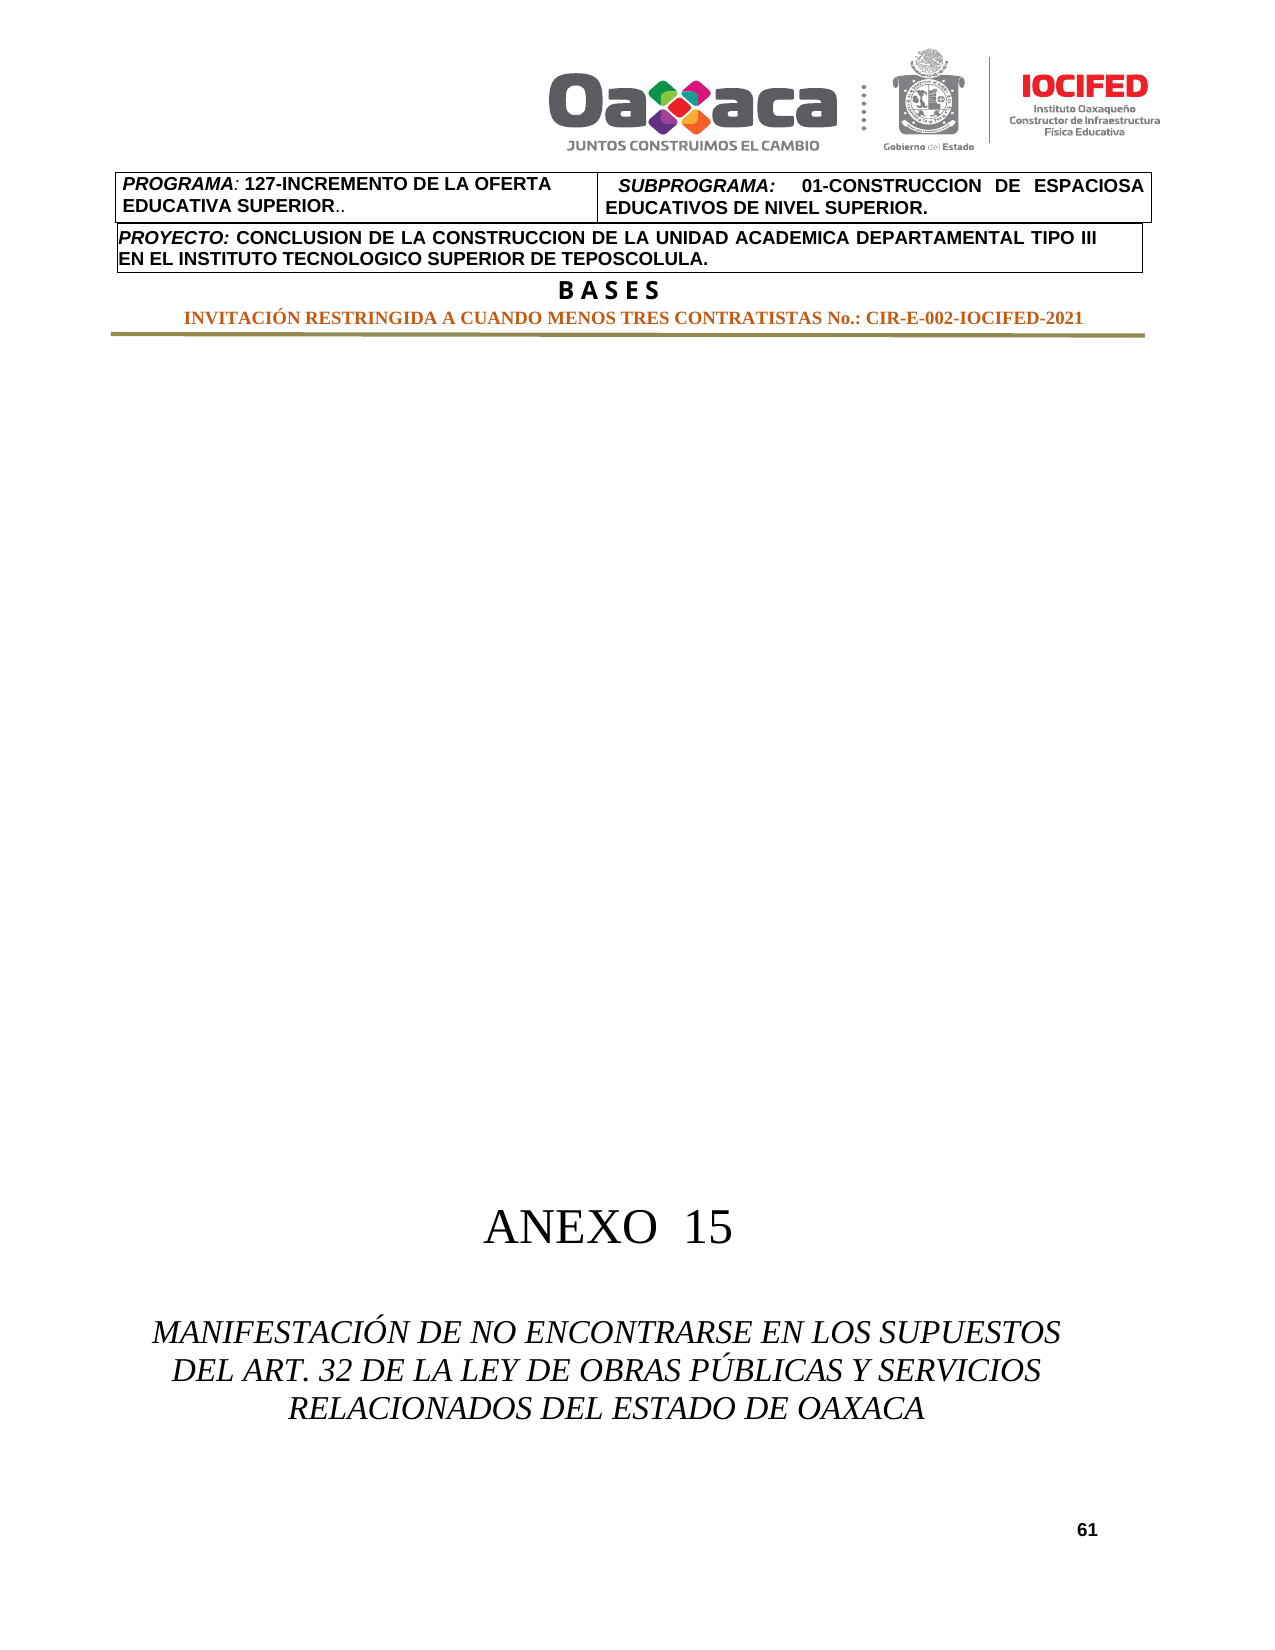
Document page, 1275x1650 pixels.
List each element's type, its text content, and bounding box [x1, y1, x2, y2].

text MANIFESTACIÓN DE NO ENCONTRARSE EN LOS SUPUESTOS DEL ART. 32 DE OBRAS PÚBLICAS Y SERVICIOS RELACIONADOS DEL ESTADO DE OAXACA [118, 1312, 1098, 1427]
text ANEXO 15 [118, 1197, 1098, 1254]
